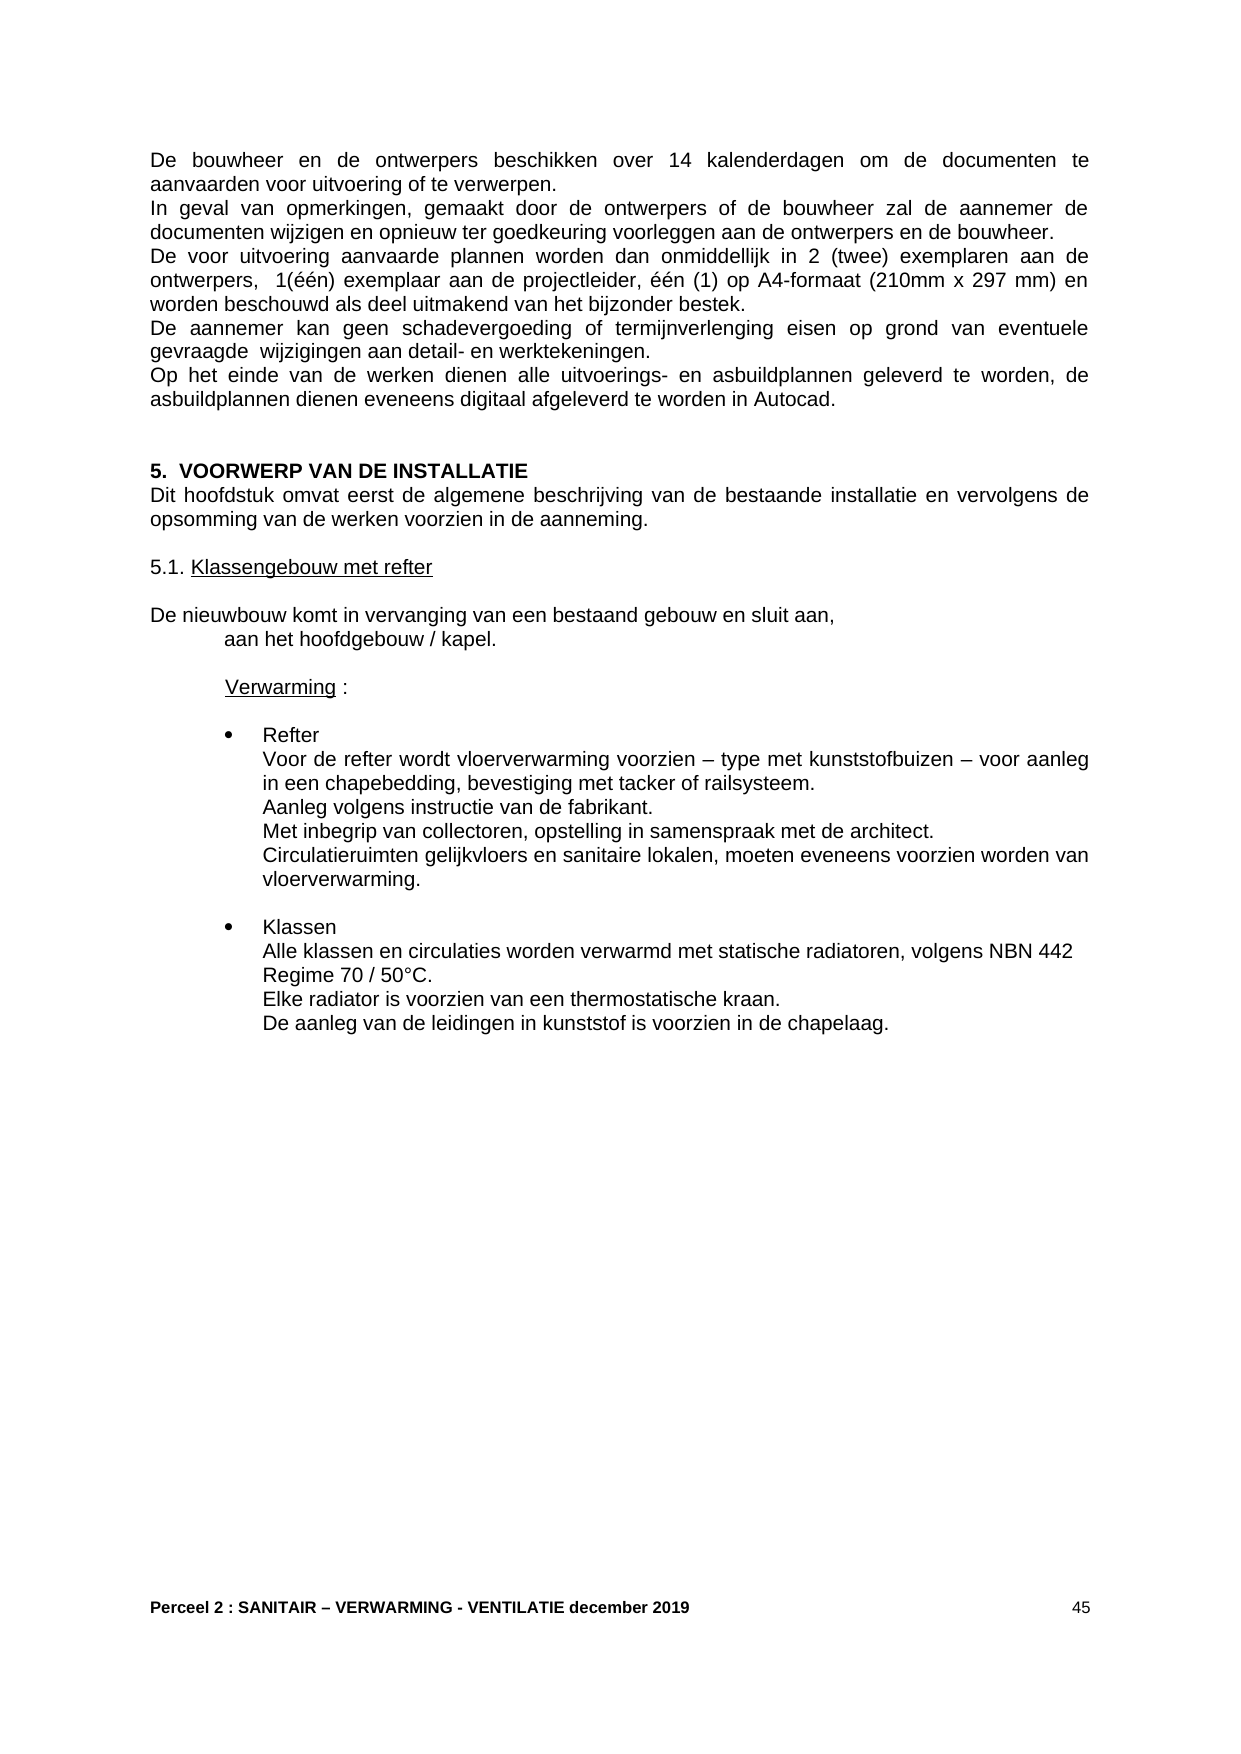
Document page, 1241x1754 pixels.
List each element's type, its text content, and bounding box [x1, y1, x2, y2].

text Op het einde van de werken dienen alle uitvoerings- en asbuildplannen geleverd te worden, de asbuildplannen dienen eveneens digitaal afgeleverd te worden in Autocad. [150, 363, 1090, 411]
subtitle 5. VOORWERP VAN DE INSTALLATIE [150, 459, 1090, 483]
text Verwarming : [225, 675, 1090, 699]
text In geval van opmerkingen, gemaakt door de ontwerpers of de bouwheer zal de aannemer de documenten wijzigen en opnieuw ter goedkeuring voorleggen aan de ontwerpers en de bouwheer. [150, 196, 1090, 243]
text Voor de refter wordt vloerverwarming voorzien – type met kunststofbuizen – voor aanleg in een chapebedding, bevestiging met tacker of railsysteem. [262, 747, 1090, 795]
text Regime 70 / 50°C. [262, 962, 1090, 986]
text Elke radiator is voorzien van een thermostatische kraan. [262, 986, 1090, 1010]
text Met inbegrip van collectoren, opstelling in samenspraak met de architect. [262, 819, 1090, 843]
text De aanleg van de leidingen in kunststof is voorzien in de chapelaag. [262, 1010, 1090, 1034]
text Alle klassen en circulaties worden verwarmd met statische radiatoren, volgens NBN 442 [262, 938, 1090, 962]
text Aanleg volgens instructie van de fabrikant. [262, 795, 1090, 819]
text Dit hoofdstuk omvat eerst de algemene beschrijving van de bestaande installatie en vervolgens de opsomming van de werken voorzien in de aanneming. [150, 483, 1090, 531]
text De voor uitvoering aanvaarde plannen worden dan onmiddellijk in 2 (twee) exemplaren aan de ontwerpers, 1(één) exemplaar aan de projectleider, één (1) op A4-formaat (210mm x ) en worden beschouwd als deel uitmakend van het bijzonder bestek. [150, 243, 1090, 315]
text 5.1. Klassengebouw met refter [150, 555, 1090, 579]
list Refter [225, 723, 1090, 747]
text Circulatieruimten gelijkvloers en sanitaire lokalen, moeten eveneens voorzien worden van vloerverwarming. [262, 843, 1090, 891]
text De aannemer kan geen schadevergoeding of termijnverlenging eisen op grond van eventuele gevraagde wijzigingen aan detail- en werktekeningen. [150, 315, 1090, 363]
text De bouwheer en de ontwerpers beschikken over 14 kalenderdagen om de documenten te aanvaarden voor uitvoering of te verwerpen. [150, 148, 1090, 196]
text aan het hoofdgebouw / kapel. [150, 627, 1090, 651]
text De nieuwbouw komt in vervanging van een bestaand gebouw en sluit aan, [150, 603, 1090, 627]
list Klassen [225, 914, 1090, 938]
